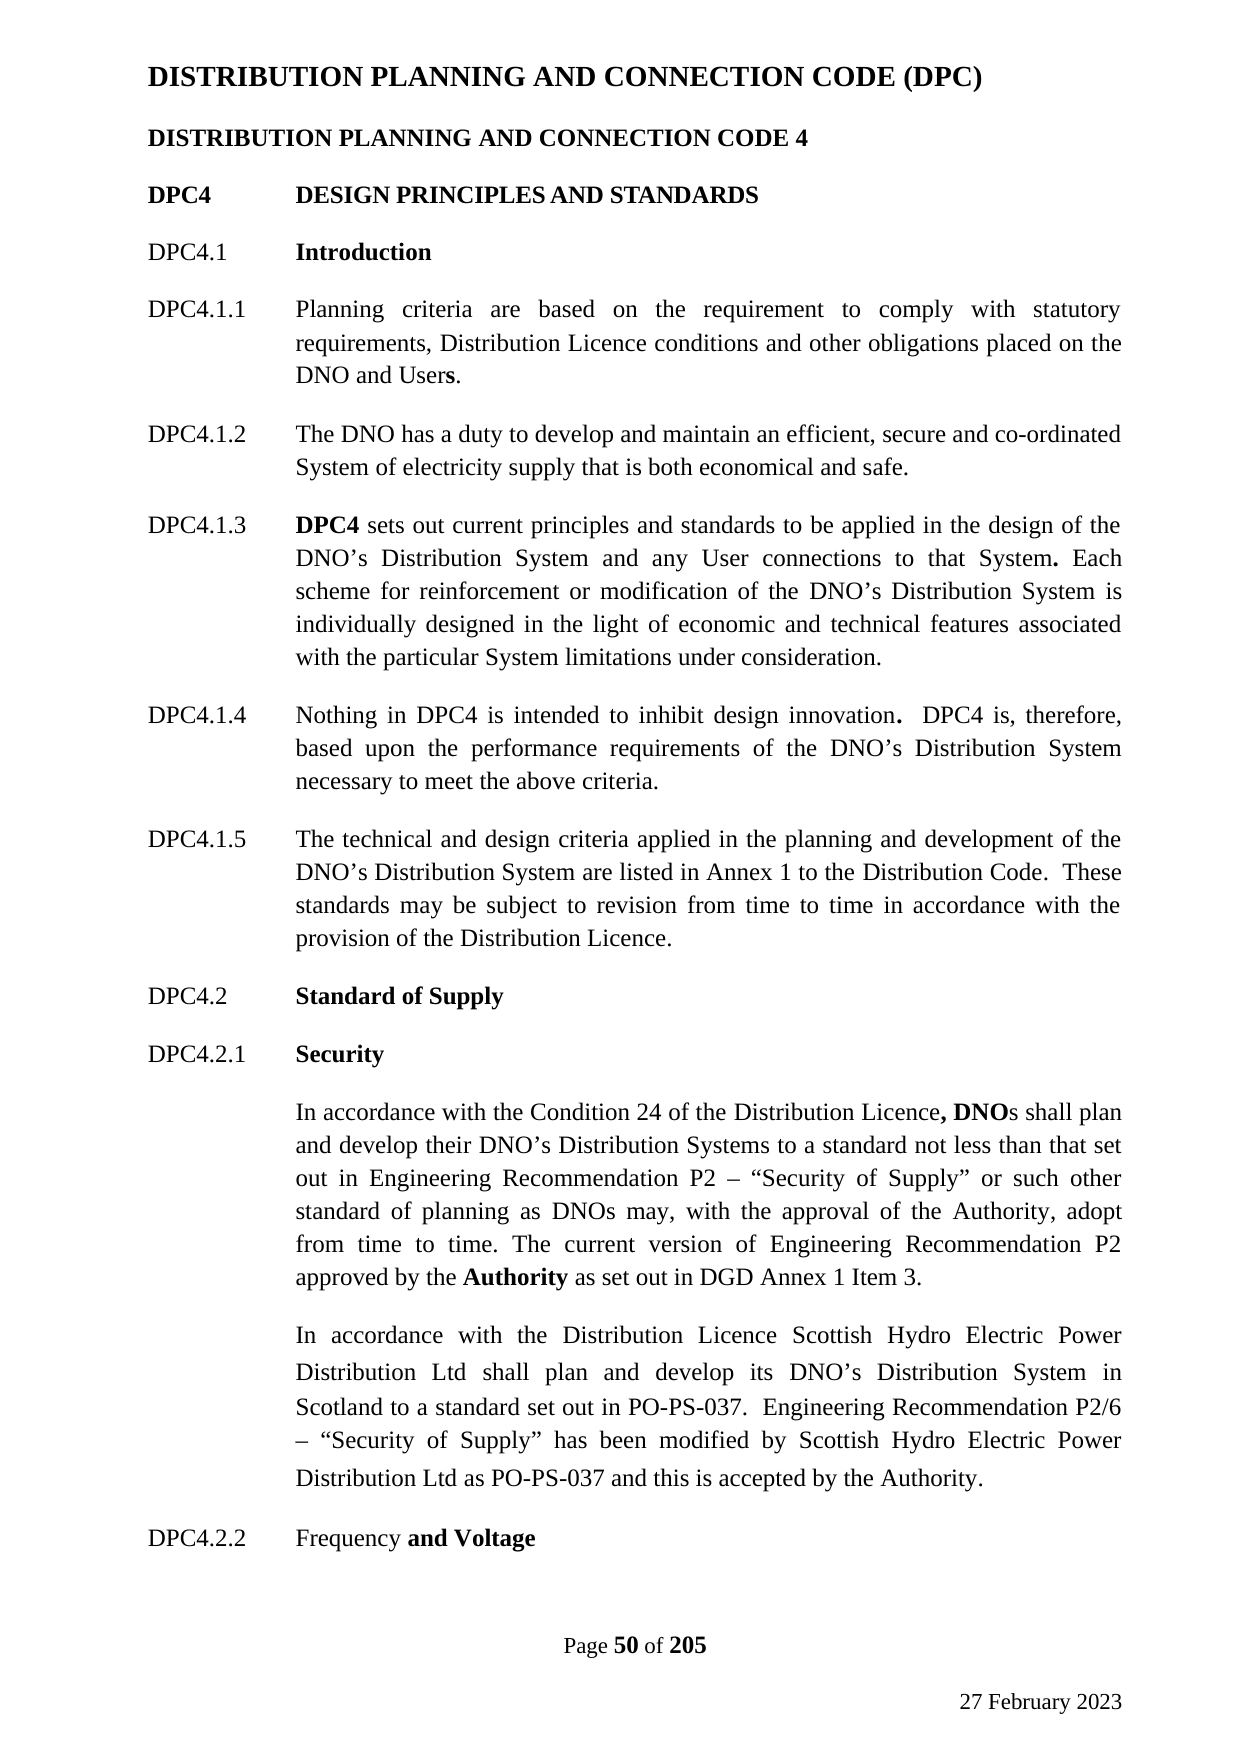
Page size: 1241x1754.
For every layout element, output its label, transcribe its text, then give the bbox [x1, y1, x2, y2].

text DPC4.1.1 Planning criteria are based on the requirement to comply with statutory requirements, Distribution Licence conditions and other obligations placed on the DNO and Users. [148, 294, 1122, 389]
text DPC4.1.2 The DNO has a duty to develop and maintain an efficient, secure and co-ordinated System of electricity supply that is both economical and safe. [148, 419, 1122, 480]
text DPC4.1.3 DPC4 sets out current principles and standards to be applied in the design of the DNO’s Distribution System and any User connections to that System. Each scheme for reinforcement or modification of the DNO’s Distribution System is individually designed in the light of economic and technical features associated with the particular System limitations under consideration. [148, 510, 1122, 671]
text DPC4.1.5 The technical and design criteria applied in the planning and development of the DNO’s Distribution System are listed in Annex 1 to the Distribution Code. These standards may be subject to revision from time to time in accordance with the provision of the Distribution Licence. [148, 824, 1122, 952]
text DPC4.2.1 Security [148, 1039, 1122, 1068]
text DPC4.1.4 Nothing in DPC4 is intended to inhibit design innovation. DPC4 is, therefore, based upon the performance requirements of the DNO’s Distribution System necessary to meet the above criteria. [148, 700, 1122, 794]
text DPC4.2 Standard of Supply [148, 981, 1122, 1010]
text In accordance with the Distribution Licence Scottish Hydro Electric Power Distribution Ltd shall plan and develop its DNO’s Distribution System in Scotland to a standard set out in PO-PS-037. Engineering Recommendation P2/6 – “Security of Supply” has been modified by Scottish Hydro Electric Power Distribution Ltd as PO-PS-037 and this is accepted by the Authority. [148, 1320, 1122, 1493]
text DPC4.2.2 Frequency and Voltage [148, 1523, 1122, 1552]
subtitle DPC4 DESIGN PRINCIPLES STANDARDS [148, 181, 1122, 209]
text DISTRIBUTION PLANNING CONNECTION CODE 4 [148, 123, 1122, 151]
text In accordance with the Condition 24 of the Distribution Licence, DNOs shall plan and develop their DNO’s Distribution Systems to a standard not less than that set out in Engineering Recommendation P2 – “Security of Supply” or such other standard of planning as DNOs may, with the approval of the Authority, adopt from time to time. The current version of Engineering Recommendation P2 approved by the Authority as set out in DGD Annex 1 Item 3. [295, 1097, 1122, 1291]
text DPC4.1 Introduction [148, 237, 1122, 265]
